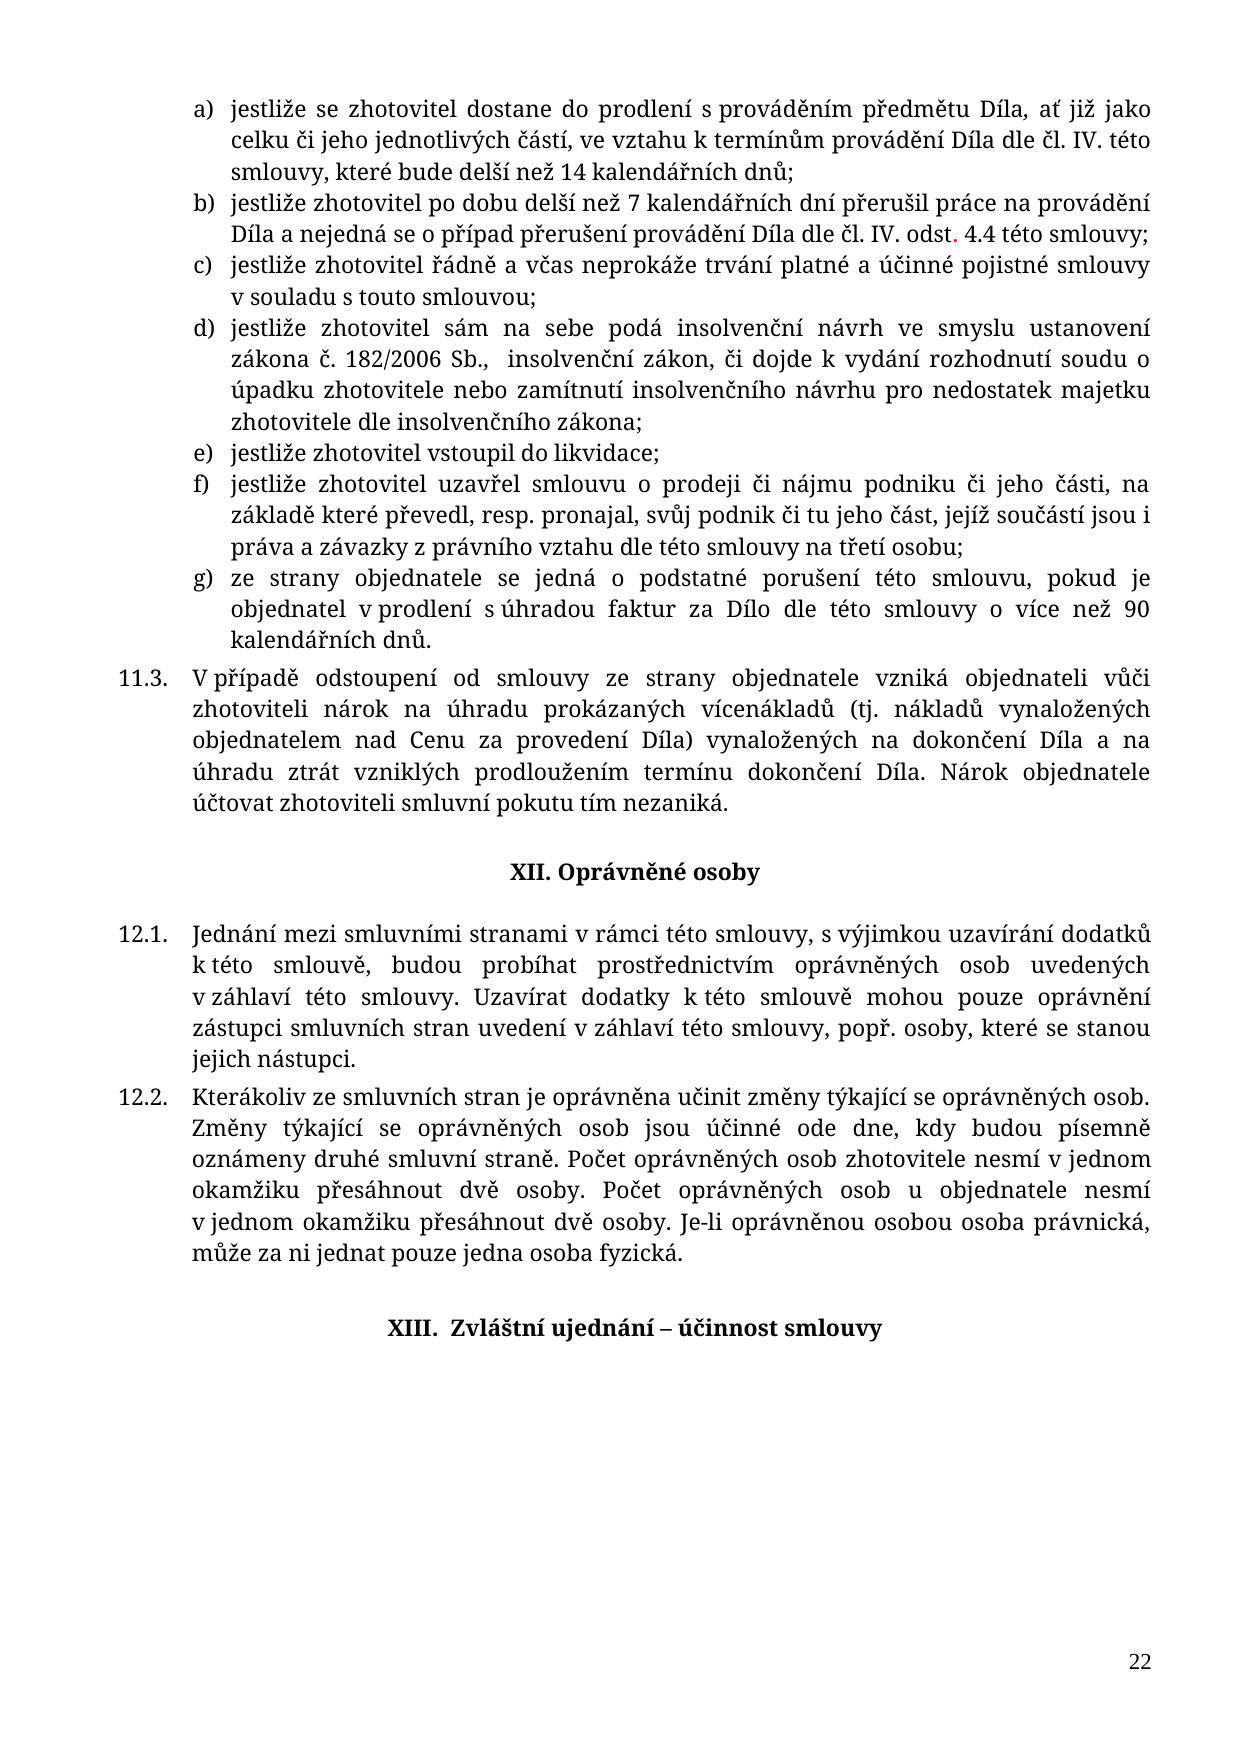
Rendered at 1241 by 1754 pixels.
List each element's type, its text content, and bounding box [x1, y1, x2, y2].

list Jednání mezi smluvními stranami v rámci této smlouvy, s výjimkou uzavírání dodatků k této smlouvě, budou probíhat prostřednictvím oprávněných osob uvedených v záhlaví této smlouvy. Uzavírat dodatky k této smlouvě mohou pouze oprávnění zástupci smluvních stran uvedení v záhlaví této smlouvy, popř. osoby, které se stanou jejich nástupci. [118, 918, 1152, 1074]
list jestliže zhotovitel uzavřel smlouvu o prodeji či nájmu podniku či jeho části, na základě které převedl, resp. pronajal, svůj podnik či tu jeho část, jejíž součástí jsou i práva a závazky z právního vztahu dle této smlouvy na třetí osobu; [193, 468, 1152, 562]
list jestliže zhotovitel řádně a včas neprokáže trvání platné a účinné pojistné smlouvy v souladu s touto smlouvou; [193, 249, 1152, 312]
list jestliže zhotovitel po dobu delší než 7 kalendářních dní přerušil práce na provádění Díla a nejedná se o případ přerušení provádění Díla dle čl. IV. odst. 4.4 této smlouvy; [193, 187, 1152, 249]
list V případě odstoupení od smlouvy ze strany objednatele vzniká objednateli vůči zhotoviteli nárok na úhradu prokázaných vícenákladů (tj. nákladů vynaložených objednatelem nad Cenu za provedení Díla) vynaložených na dokončení Díla a na úhradu ztrát vzniklých prodloužením termínu dokončení Díla. Nárok objednatele účtovat zhotoviteli smluvní pokutu tím nezaniká. [118, 662, 1152, 818]
text XII. Oprávněné osoby [118, 855, 1152, 887]
list Kterákoliv ze smluvních stran je oprávněna učinit změny týkající se oprávněných osob. Změny týkající se oprávněných osob jsou účinné ode dne, kdy budou písemně oznámeny druhé smluvní straně. Počet oprávněných osob zhotovitele nesmí v jednom okamžiku přesáhnout dvě osoby. Počet oprávněných osob u objednatele nesmí v jednom okamžiku přesáhnout dvě osoby. Je-li oprávněnou osobou osoba právnická, může za ni jednat pouze jedna osoba fyzická. [118, 1080, 1152, 1268]
list jestliže zhotovitel sám na sebe podá insolvenční návrh ve smyslu ustanovení zákona č. 182/2006 Sb., insolvenční zákon, či dojde k vydání rozhodnutí soudu o úpadku zhotovitele nebo zamítnutí insolvenčního návrhu pro nedostatek majetku zhotovitele dle insolvenčního zákona; [193, 312, 1152, 437]
list ze strany objednatele se jedná o podstatné porušení této smlouvu, pokud je objednatel v prodlení s úhradou faktur za Dílo dle této smlouvy o více než 90 kalendářních dnů. [193, 562, 1152, 655]
list jestliže zhotovitel vstoupil do likvidace; [193, 437, 1152, 468]
list jestliže se zhotovitel dostane do prodlení s prováděním předmětu Díla, ať již jako celku či jeho jednotlivých částí, ve vztahu k termínům provádění Díla dle čl. IV. této smlouvy, které bude delší než 14 kalendářních dnů; [193, 93, 1152, 187]
subtitle XIII. Zvláštní ujednání – účinnost smlouvy [118, 1312, 1152, 1343]
